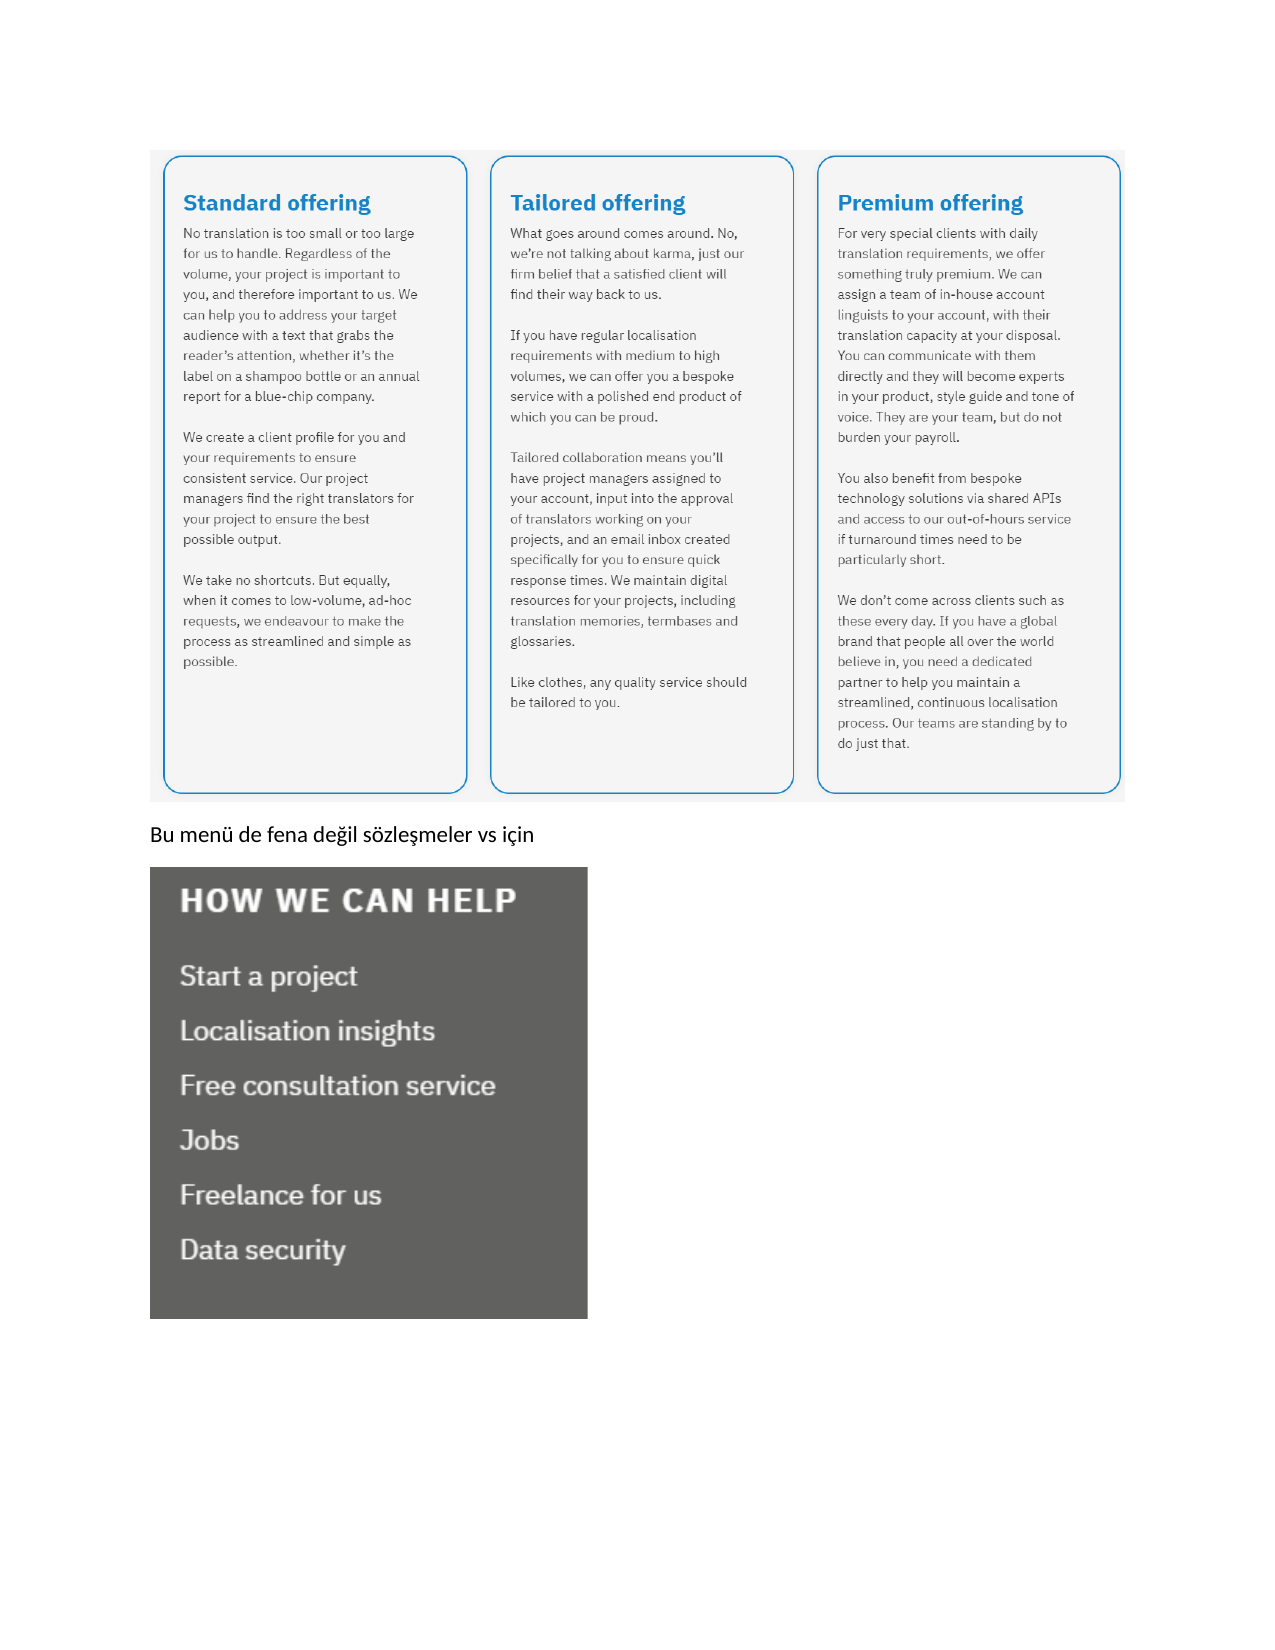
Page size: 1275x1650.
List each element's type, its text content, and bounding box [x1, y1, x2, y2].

picture [150, 867, 588, 1319]
text Bu menü de fena değil sözleşmeler vs için [150, 820, 1125, 848]
picture [150, 150, 1125, 802]
